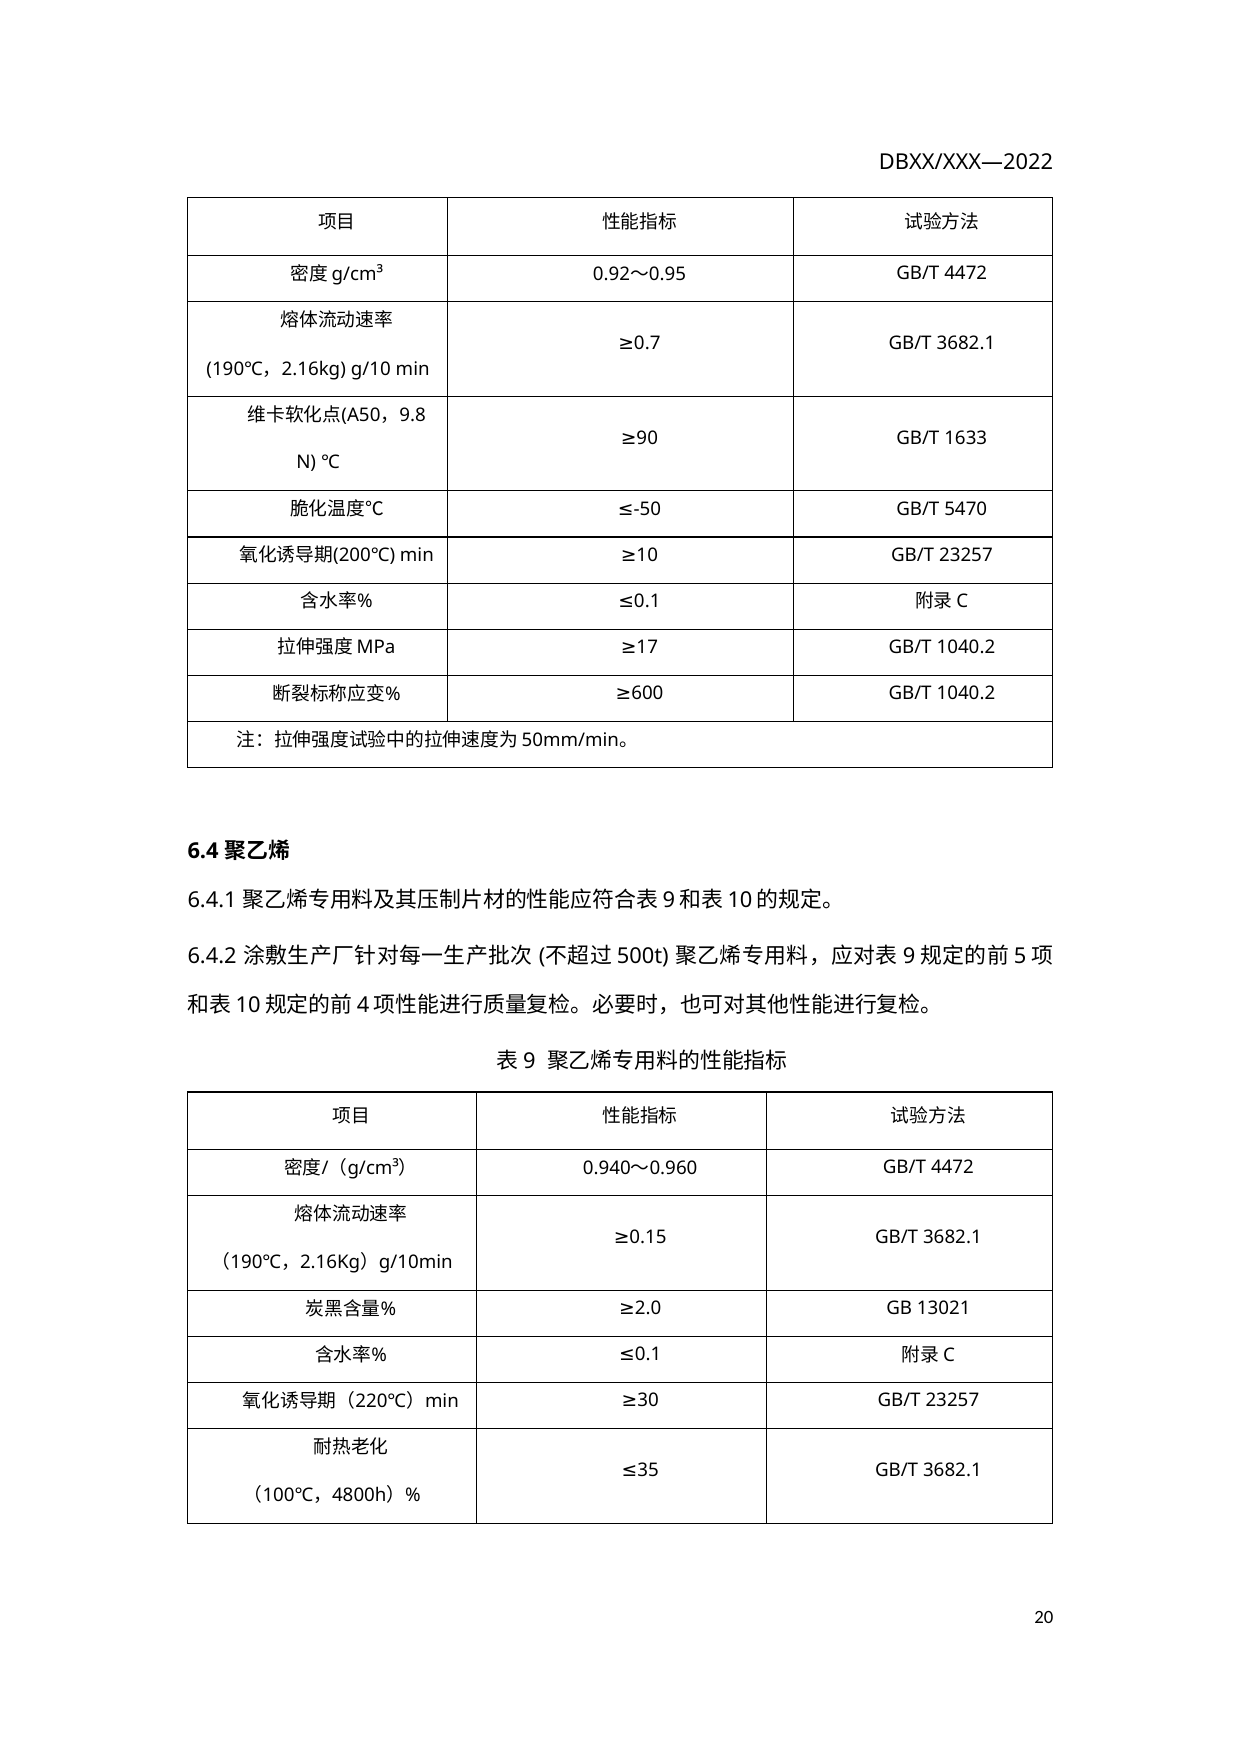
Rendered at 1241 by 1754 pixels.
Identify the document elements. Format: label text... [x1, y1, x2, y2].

table_cell GB/T 4472 [767, 1150, 1052, 1195]
table_cell 密度/（g/cm³） [188, 1150, 476, 1195]
table_cell 0.940～0.960 [477, 1150, 766, 1195]
table_cell ≥90 [448, 397, 793, 490]
table_header 项目 [188, 198, 447, 255]
table_cell 密度g/cm³ [188, 256, 447, 301]
table_header 试验方法 [767, 1093, 1052, 1149]
table_cell ≥17 [448, 630, 793, 674]
table_cell ≥2.0 [477, 1291, 766, 1336]
table_cell 维卡软化点(A50，9.8 N) ℃ [188, 397, 447, 490]
text 6.4 聚乙烯 [187, 833, 1053, 865]
table_cell GB/T 1040.2 [794, 676, 1052, 721]
table_cell GB 13021 [767, 1291, 1052, 1336]
table_cell 断裂标称应变% [188, 676, 447, 721]
table_cell 耐热老化（100℃，4800h）% [188, 1429, 476, 1522]
table_cell ≤-50 [448, 491, 793, 536]
table_cell GB/T 23257 [767, 1383, 1052, 1428]
table_cell 氧化诱导期(200℃) min [188, 538, 447, 582]
text 表9 聚乙烯专用料的性能指标 [187, 1043, 1053, 1076]
table_cell 炭黑含量% [188, 1291, 476, 1336]
table_cell 脆化温度℃ [188, 491, 447, 536]
table_cell 拉伸强度MPa [188, 630, 447, 674]
table_cell 氧化诱导期（220℃）min [188, 1383, 476, 1428]
table_cell ≥10 [448, 538, 793, 582]
table_cell ≤0.1 [477, 1337, 766, 1382]
table_header 项目 [188, 1093, 476, 1149]
table_cell ≥30 [477, 1383, 766, 1428]
text 6.4.1 聚乙烯专用料及其压制片材的性能应符合表9和表10的规定。 [187, 881, 1053, 914]
table_cell 附录C [794, 584, 1052, 628]
table_cell GB/T 3682.1 [767, 1196, 1052, 1289]
table_cell ≥0.7 [448, 302, 793, 396]
table_header 试验方法 [794, 198, 1052, 255]
table_cell 注：拉伸强度试验中的拉伸速度为50mm/min。 [188, 722, 1052, 767]
table_cell ≤0.1 [448, 584, 793, 628]
table_header 性能指标 [448, 198, 793, 255]
table_cell GB/T 1040.2 [794, 630, 1052, 674]
table_header 性能指标 [477, 1093, 766, 1149]
table_cell 熔体流动速率(190℃，2.16kg) g/10 min [188, 302, 447, 396]
table_cell GB/T 23257 [794, 538, 1052, 582]
table_cell GB/T 3682.1 [767, 1429, 1052, 1522]
table_cell 熔体流动速率（190℃，2.16Kg）g/10min [188, 1196, 476, 1289]
table_cell 含水率% [188, 584, 447, 628]
table_cell ≥600 [448, 676, 793, 721]
table_cell 0.92～0.95 [448, 256, 793, 301]
table_cell 含水率% [188, 1337, 476, 1382]
table_cell 附录C [767, 1337, 1052, 1382]
table_cell GB/T 5470 [794, 491, 1052, 536]
table_cell ≤35 [477, 1429, 766, 1522]
table_cell GB/T 3682.1 [794, 302, 1052, 396]
table_cell GB/T 1633 [794, 397, 1052, 490]
table_cell GB/T 4472 [794, 256, 1052, 301]
text 6.4.2 涂敷生产厂针对每一生产批次 (不超过500t) 聚乙烯专用料，应对表9规定的前5项和表10规定的前4项性能进行质量复检。必要时，也可对其他性能进行复检。 [187, 938, 1053, 1019]
table_cell ≥0.15 [477, 1196, 766, 1289]
